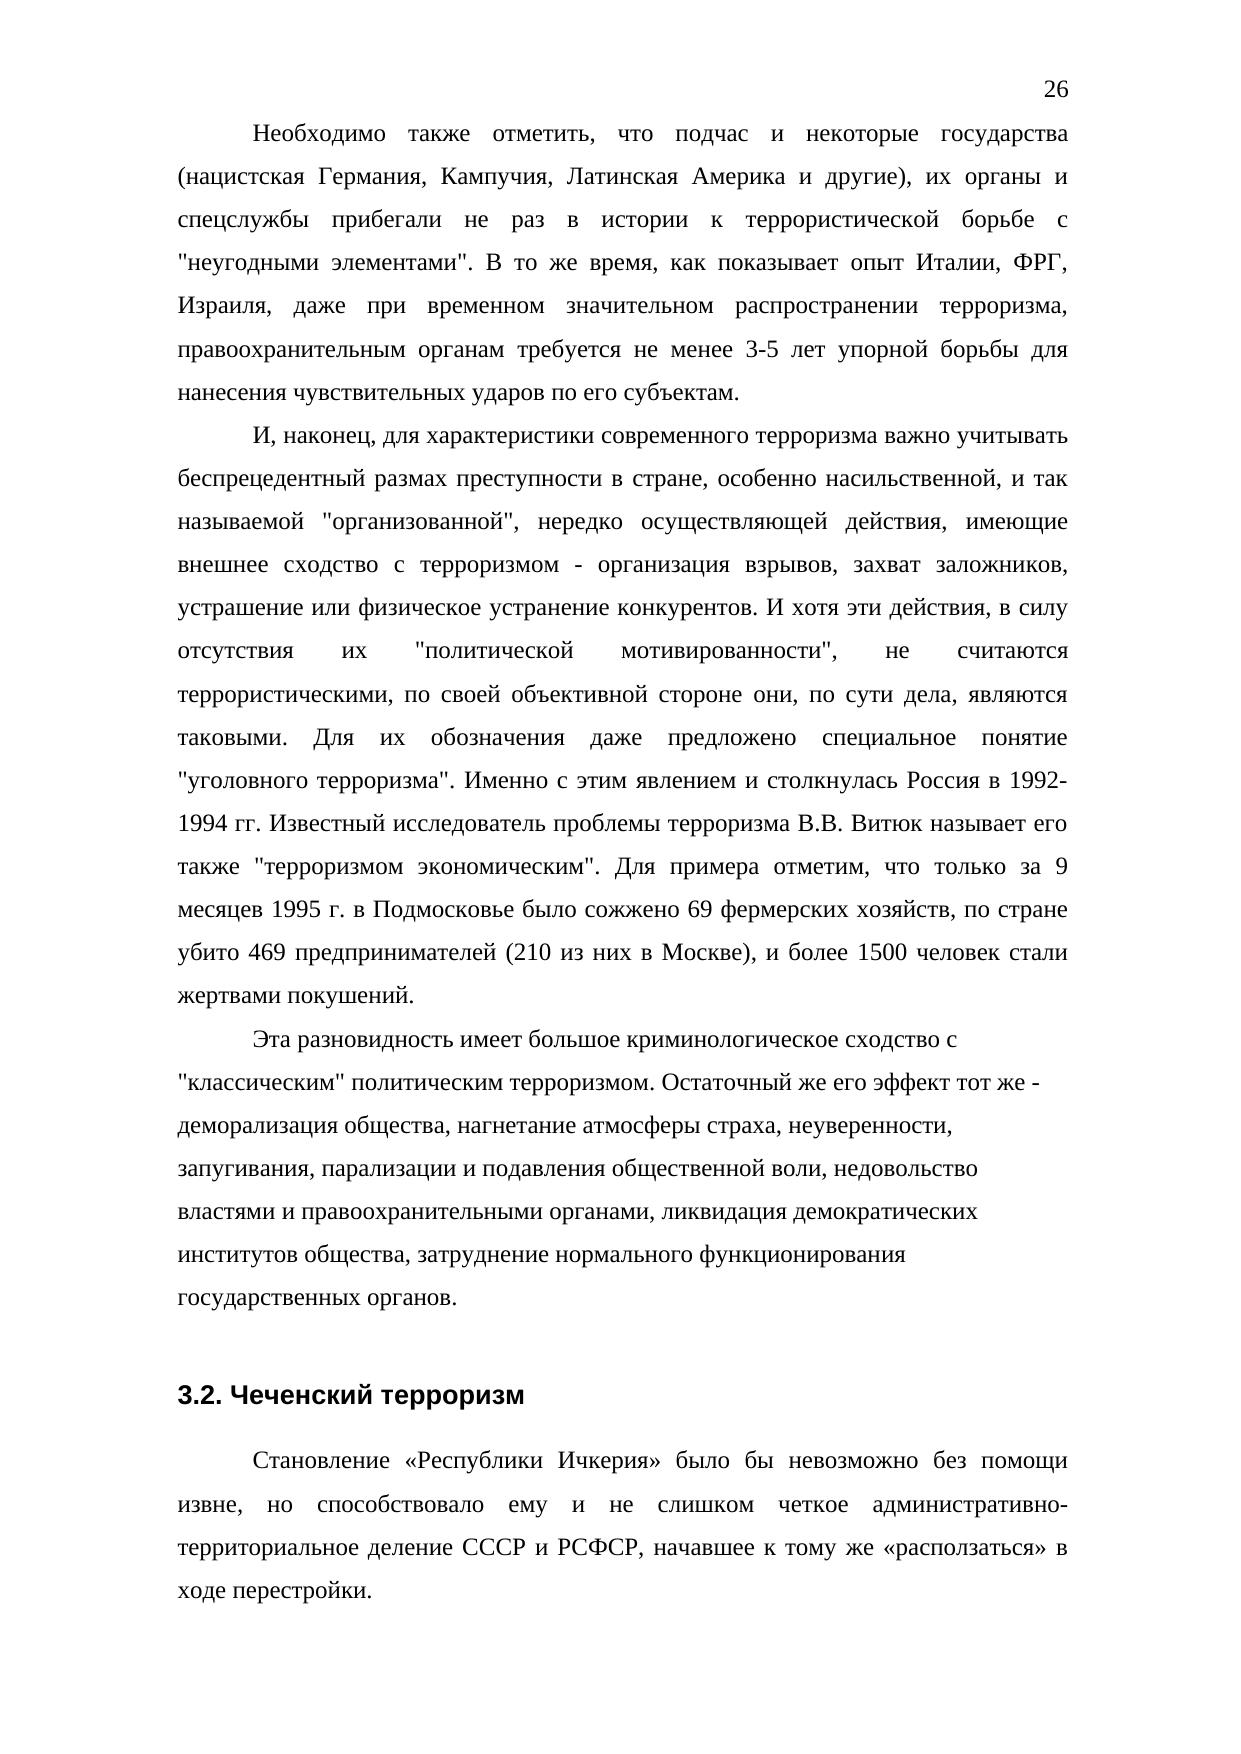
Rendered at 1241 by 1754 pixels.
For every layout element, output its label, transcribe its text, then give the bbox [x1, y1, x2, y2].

text Эта разновидность имеет большое криминологическое сходство с "классическим" политическим терроризмом. Остаточный же его эффект тот же - деморализация общества, нагнетание атмосферы страха, неуверенности, запугивания, парализации и подавления общественной воли, недовольство властями и правоохранительными органами, ликвидация демократических институтов общества, затруднение нормального функционирования государственных органов. [177, 1024, 1069, 1311]
text И, наконец, для характеристики современного терроризма важно учитывать беспрецедентный размах преступности в стране, особенно насильственной, и так называемой "организованной", нередко осуществляющей действия, имеющие внешнее сходство с терроризмом - организация взрывов, захват заложников, устрашение или физическое устранение конкурентов. И хотя эти действия, в силу отсутствия их "политической мотивированности", не считаются террористическими, по своей объективной стороне они, по сути дела, являются таковыми. Для их обозначения даже предложено специальное понятие "уголовного терроризма". Именно с этим явлением и столкнулась Россия в 1992-1994 гг. Известный исследователь проблемы терроризма В.В. Витюк называет его также "терроризмом экономическим". Для примера отметим, что только за 9 месяцев 1995 г. в Подмосковье было сожжено 69 фермерских хозяйств, по стране убито 469 предпринимателей (210 из них в Москве), и более 1500 человек стали жертвами покушений. [177, 420, 1069, 1009]
text Необходимо также отметить, что подчас и некоторые государства (нацистская Германия, Кампучия, Латинская Америка и другие), их органы и спецслужбы прибегали не раз в истории к террористической борьбе с "неугодными элементами". В то же время, как показывает опыт Италии, ФРГ, Израиля, даже при временном значительном распространении терроризма, правоохранительным органам требуется не менее 3-5 лет упорной борьбы для нанесения чувствительных ударов по его субъектам. [177, 118, 1069, 406]
text Становление «Республики Ичкерия» было бы невозможно без помощи извне, но способствовало ему и не слишком четкое административно-территориальное деление СССР и РСФСР, начавшее к тому же «расползаться» в ходе перестройки. [177, 1446, 1069, 1604]
subtitle 3.2. Чеченский терроризм [177, 1379, 1069, 1411]
